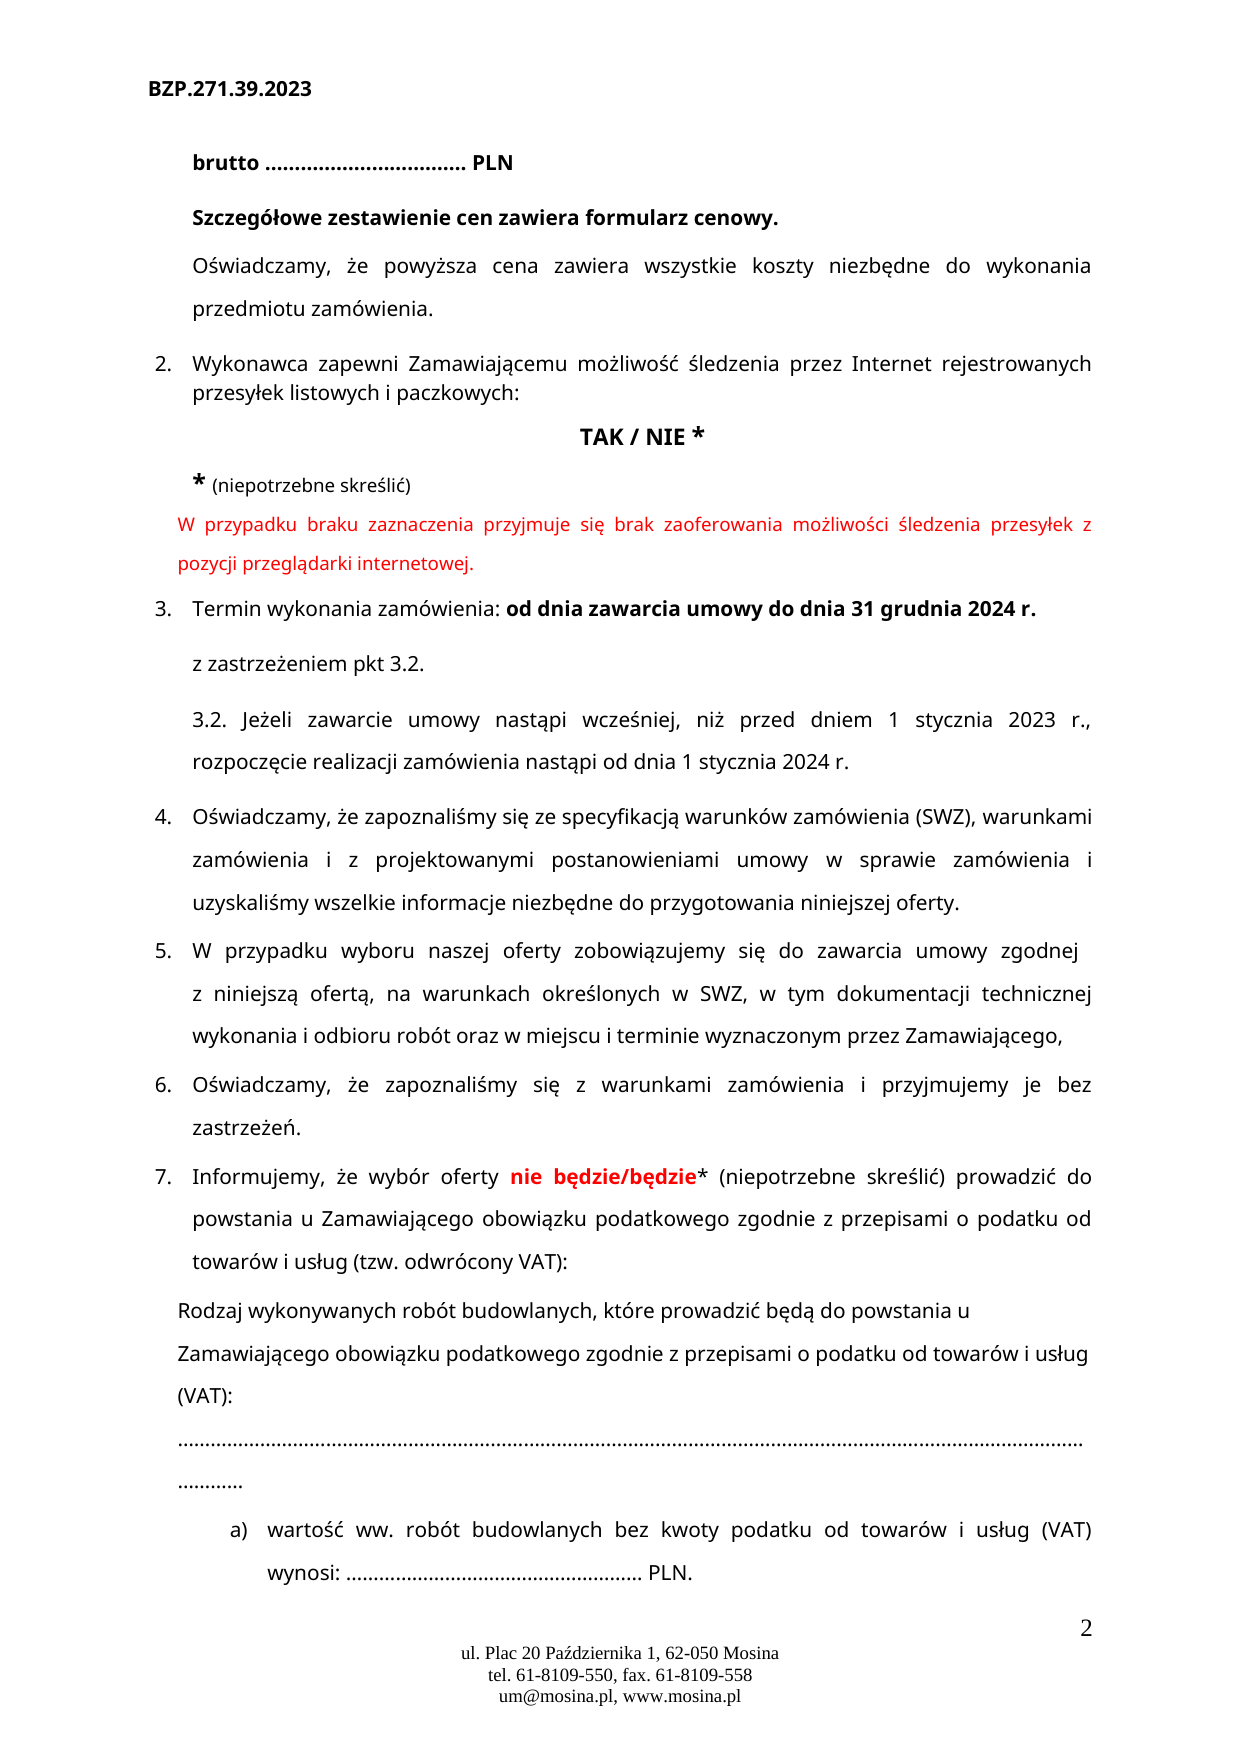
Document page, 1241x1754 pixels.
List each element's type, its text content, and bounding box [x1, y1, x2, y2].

text TAK / NIE * [192, 419, 1093, 453]
text Oświadczamy, że powyższa cena zawiera wszystkie koszty niezbędne do wykonania przedmiotu zamówienia. [192, 252, 1093, 323]
text * (niepotrzebne skreślić) [192, 465, 1093, 499]
text W przypadku braku zaznaczenia przyjmuje się brak zaoferowania możliwości śledzenia przesyłek z pozycji przeglądarki internetowej. [177, 512, 1093, 576]
list wartość ww. robót budowlanych bez kwoty podatku od towarów i usług (VAT) wynosi: ……………………………………………… PLN. [229, 1515, 1093, 1586]
list W przypadku wyboru naszej oferty zobowiązujemy się do zawarcia umowy zgodnej z niniejszą ofertą, na warunkach określonych w SWZ, w tym dokumentacji technicznej wykonania i odbioru robót oraz w miejscu i terminie wyznaczonym przez Zamawiającego, [154, 936, 1093, 1050]
list Informujemy, że wybór oferty nie będzie/będzie* (niepotrzebne skreślić) prowadzić do powstania u Zamawiającego obowiązku podatkowego zgodnie z przepisami o podatku od towarów i usług (tzw. odwrócony VAT): [154, 1162, 1093, 1276]
text z zastrzeżeniem pkt 3.2. [192, 649, 1093, 678]
list Termin wykonania zamówienia: od dnia zawarcia umowy do dnia 31 grudnia 2024 r. [154, 594, 1093, 623]
text brutto ……………………………. PLN [192, 148, 1093, 176]
list Oświadczamy, że zapoznaliśmy się ze specyfikacją warunków zamówienia (SWZ), warunkami zamówienia i z projektowanymi postanowieniami umowy w sprawie zamówienia i uzyskaliśmy wszelkie informacje niezbędne do przygotowania niniejszej oferty. [154, 802, 1093, 916]
text Rodzaj wykonywanych robót budowlanych, które prowadzić będą do powstania u Zamawiającego obowiązku podatkowego zgodnie z przepisami o podatku od towarów i usług (VAT): …………………………………………………………………………………………………………………………………………………………… [177, 1296, 1093, 1495]
list Wykonawca zapewni Zamawiającemu możliwość śledzenia przez Internet rejestrowanych przesyłek listowych i paczkowych: [154, 349, 1093, 406]
list Oświadczamy, że zapoznaliśmy się z warunkami zamówienia i przyjmujemy je bez zastrzeżeń. [154, 1071, 1093, 1142]
text Szczegółowe zestawienie cen zawiera formularz cenowy. [192, 203, 1093, 231]
text 3.2. Jeżeli zawarcie umowy nastąpi wcześniej, niż przed dniem 1 stycznia 2023 r., rozpoczęcie realizacji zamówienia nastąpi od dnia 1 stycznia 2024 r. [192, 705, 1093, 776]
